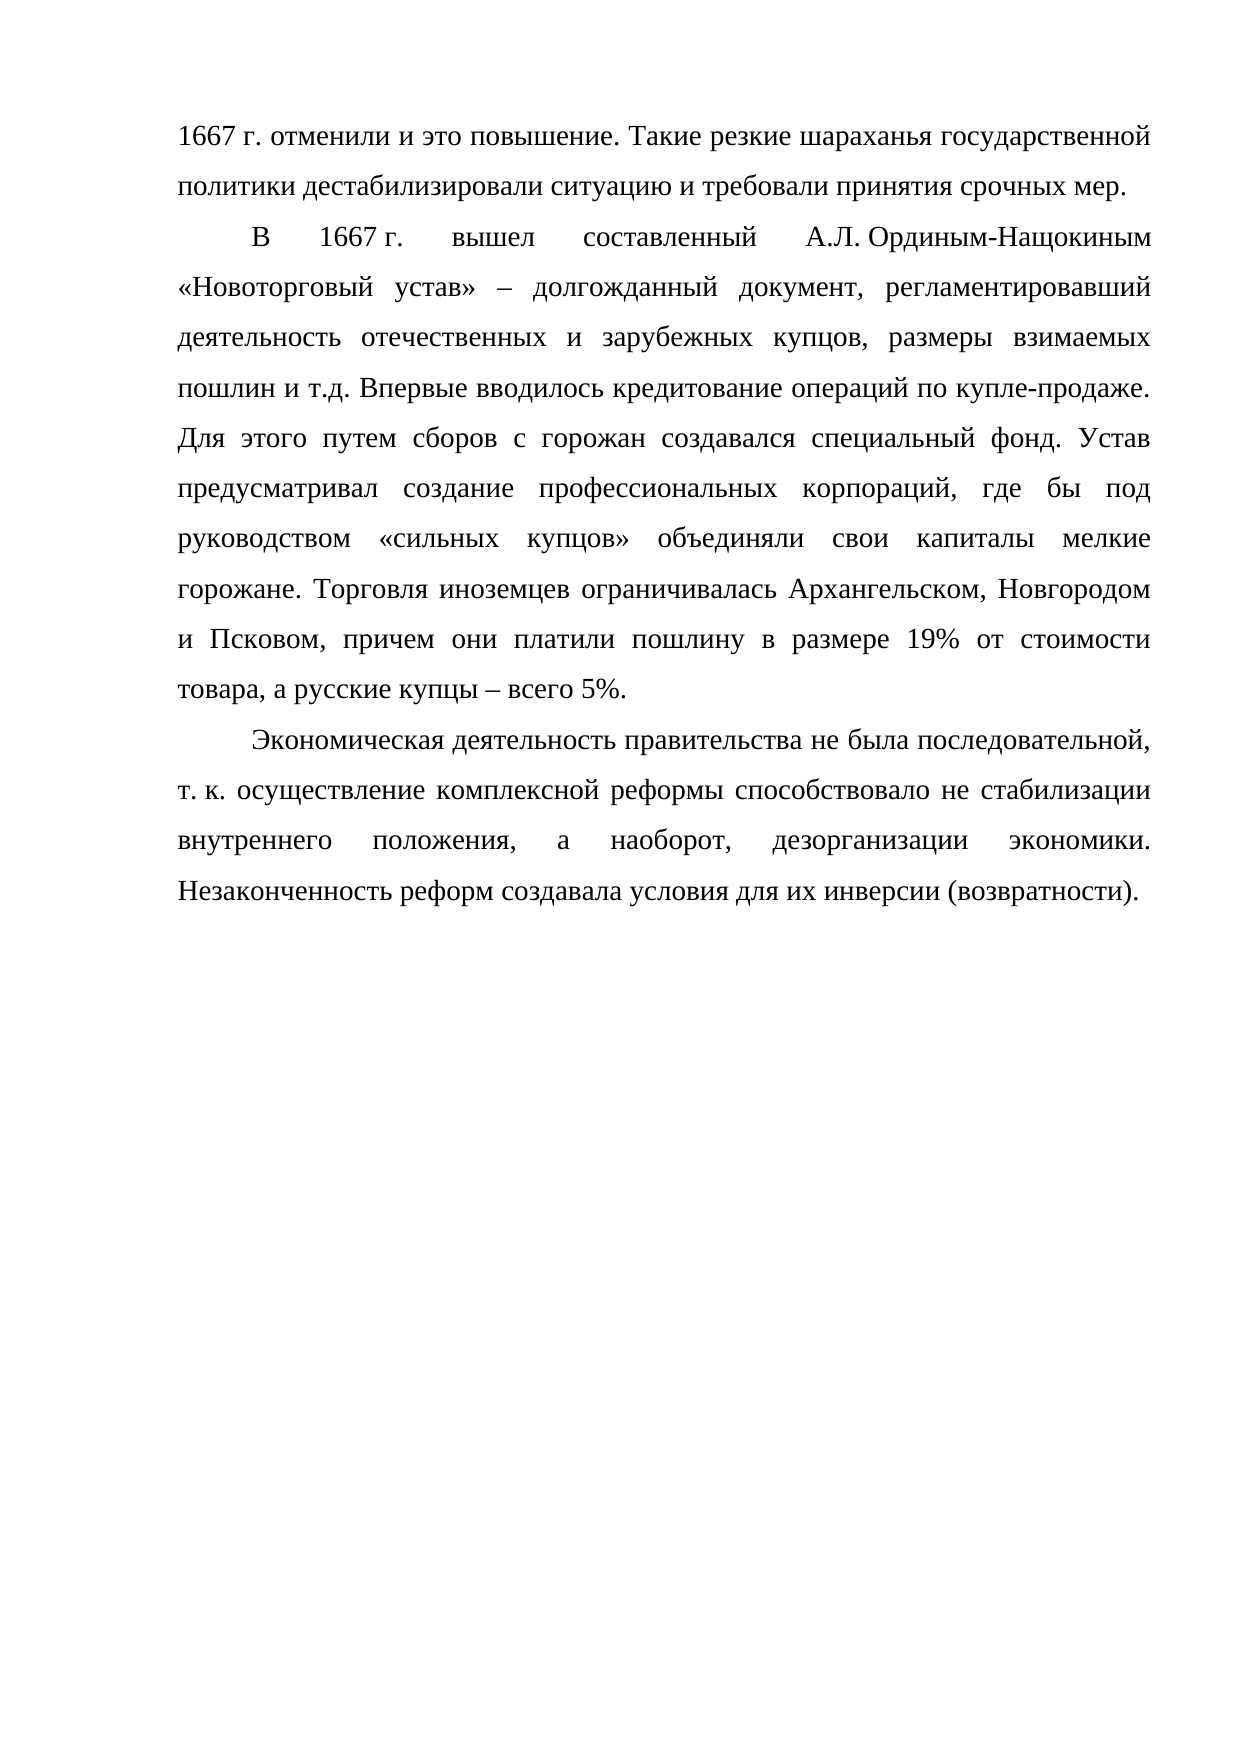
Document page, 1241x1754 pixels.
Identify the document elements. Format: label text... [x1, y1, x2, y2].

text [177, 118, 1152, 202]
text Экономическая деятельность правительства не была последовательной, т. к. осуществление комплексной реформы способствовало не стабилизации внутреннего положения, а наоборот, дезорганизации экономики. Незаконченность реформ создавала условия для их инверсии (возвратности). [177, 722, 1152, 906]
text В 1667 г. вышел составленный А.Л. Ординым-Нащокиным «Новоторговый устав» – долгожданный документ, регламентировавший деятельность отечественных и зарубежных купцов, размеры взимаемых пошлин и т.д. Впервые вводилось кредитование операций по купле-продаже. Для этого путем сборов с горожан создавался специальный фонд. Устав предусматривал создание профессиональных корпораций, где бы под руководством «сильных купцов» объединяли свои капиталы мелкие горожане. Торговля иноземцев ограничивалась Архангельском, Новгородом и Псковом, причем они платили пошлину в размере 19% от стоимости товара, а русские купцы – всего 5%. [177, 219, 1152, 705]
